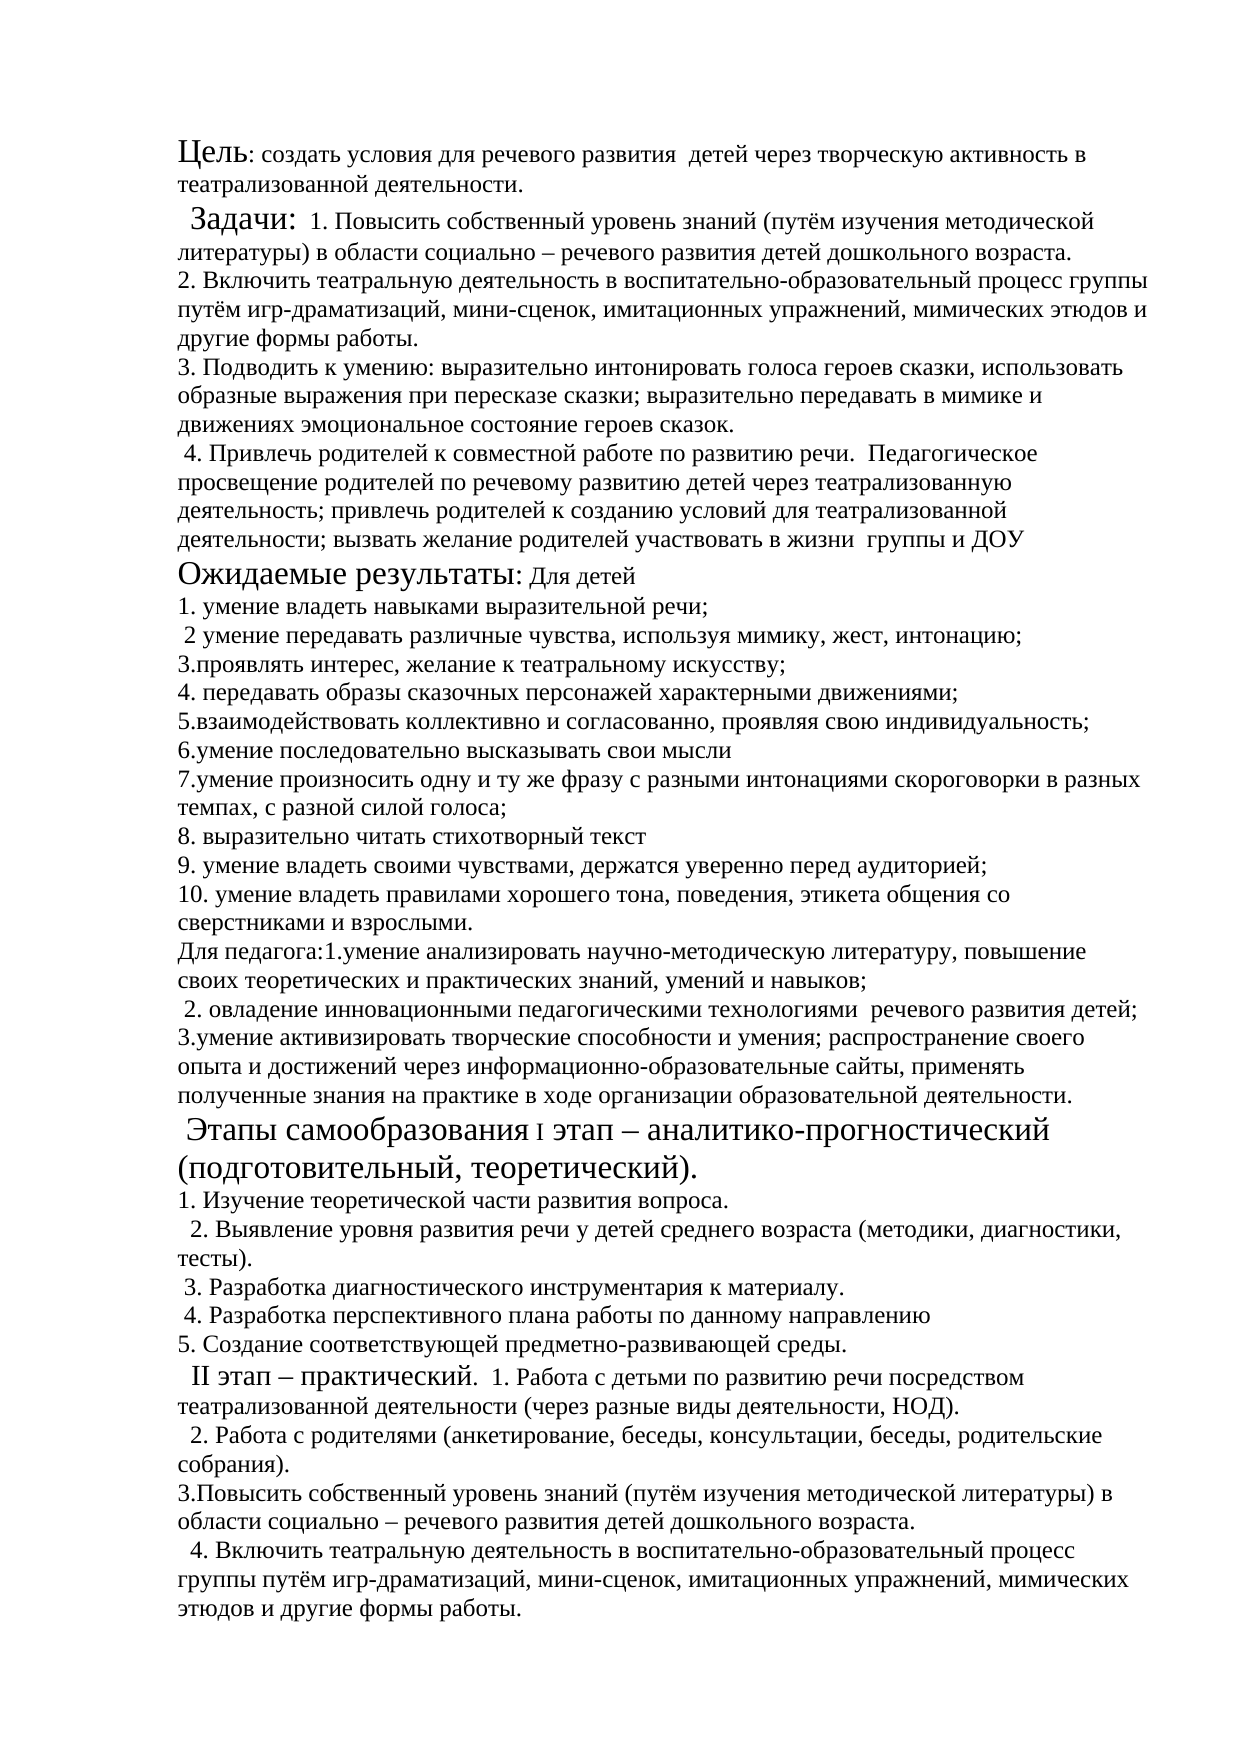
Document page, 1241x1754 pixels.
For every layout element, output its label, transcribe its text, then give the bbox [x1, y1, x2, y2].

text 10. умение владеть правилами хорошего тона, поведения, этикета общения со сверстниками и взрослыми. [177, 879, 1152, 936]
text 2 умение передавать различные чувства, используя мимику, жест, интонацию; [177, 620, 1152, 649]
text 1. умение владеть навыками выразительной речи; [177, 591, 1152, 620]
text 4. Привлечь родителей к совместной работе по развитию речи. Педагогическое просвещение родителей по речевому развитию детей через театрализованную деятельность; привлечь родителей к созданию условий для театрализованной деятельности; вызвать желание родителей участвовать в жизни группы и ДОУ Ожидаемые результаты: Для детей [177, 438, 1152, 591]
text Задачи: 1. Повысить собственный уровень знаний (путём изучения методической литературы) в области социально – речевого развития детей дошкольного возраста. [177, 198, 1152, 265]
text 3. Разработка диагностического инструментария к материалу. [177, 1272, 1152, 1300]
text 4. Включить театральную деятельность в воспитательно-образовательный процесс группы путём игр-драматизаций, мини-сценок, имитационных упражнений, мимических этюдов и другие формы работы. [177, 1535, 1152, 1621]
text II этап – практический. 1. Работа с детьми по развитию речи посредством театрализованной деятельности (через разные виды деятельности, НОД). [177, 1358, 1152, 1420]
text 2. овладение инновационными педагогическими технологиями речевого развития детей; 3.умение активизировать творческие способности и умения; распространение своего опыта и достижений через информационно-образовательные сайты, применять полученные знания на практике в ходе организации образовательной деятельности. [177, 994, 1152, 1109]
text 8. выразительно читать стихотворный текст [177, 821, 1152, 850]
text Этапы самообразования I этап – аналитико-прогностический (подготовительный, теоретический). [177, 1109, 1152, 1185]
text 3.Повысить собственный уровень знаний (путём изучения методической литературы) в области социально – речевого развития детей дошкольного возраста. [177, 1478, 1152, 1535]
text 9. умение владеть своими чувствами, держатся уверенно перед аудиторией; [177, 850, 1152, 879]
text 2. Работа с родителями (анкетирование, беседы, консультации, беседы, родительские собрания). [177, 1420, 1152, 1478]
text 1. Изучение теоретической части развития вопроса. [177, 1185, 1152, 1214]
text Для педагога:1.умение анализировать научно-методическую литературу, повышение своих теоретических и практических знаний, умений и навыков; [177, 936, 1152, 994]
text 2. Включить театральную деятельность в воспитательно-образовательный процесс группы путём игр-драматизаций, мини-сценок, имитационных упражнений, мимических этюдов и другие формы работы. [177, 265, 1152, 352]
text Цель: создать условия для речевого развития детей через творческую активность в театрализованной деятельности. [177, 131, 1152, 198]
text 3.проявлять интерес, желание к театральному искусству; [177, 649, 1152, 677]
text 5. Создание соответствующей предметно-развивающей среды. [177, 1329, 1152, 1358]
text 4. Разработка перспективного плана работы по данному направлению [177, 1300, 1152, 1329]
text 3. Подводить к умению: выразительно интонировать голоса героев сказки, использовать образные выражения при пересказе сказки; выразительно передавать в мимике и движениях эмоциональное состояние героев сказок. [177, 352, 1152, 438]
text 2. Выявление уровня развития речи у детей среднего возраста (методики, диагностики, тесты). [177, 1214, 1152, 1272]
text 7.умение произносить одну и ту же фразу с разными интонациями скороговорки в разных темпах, с разной силой голоса; [177, 764, 1152, 821]
text 4. передавать образы сказочных персонажей характерными движениями; 5.взаимодействовать коллективно и согласованно, проявляя свою индивидуальность; 6.умение последовательно высказывать свои мысли [177, 677, 1152, 764]
